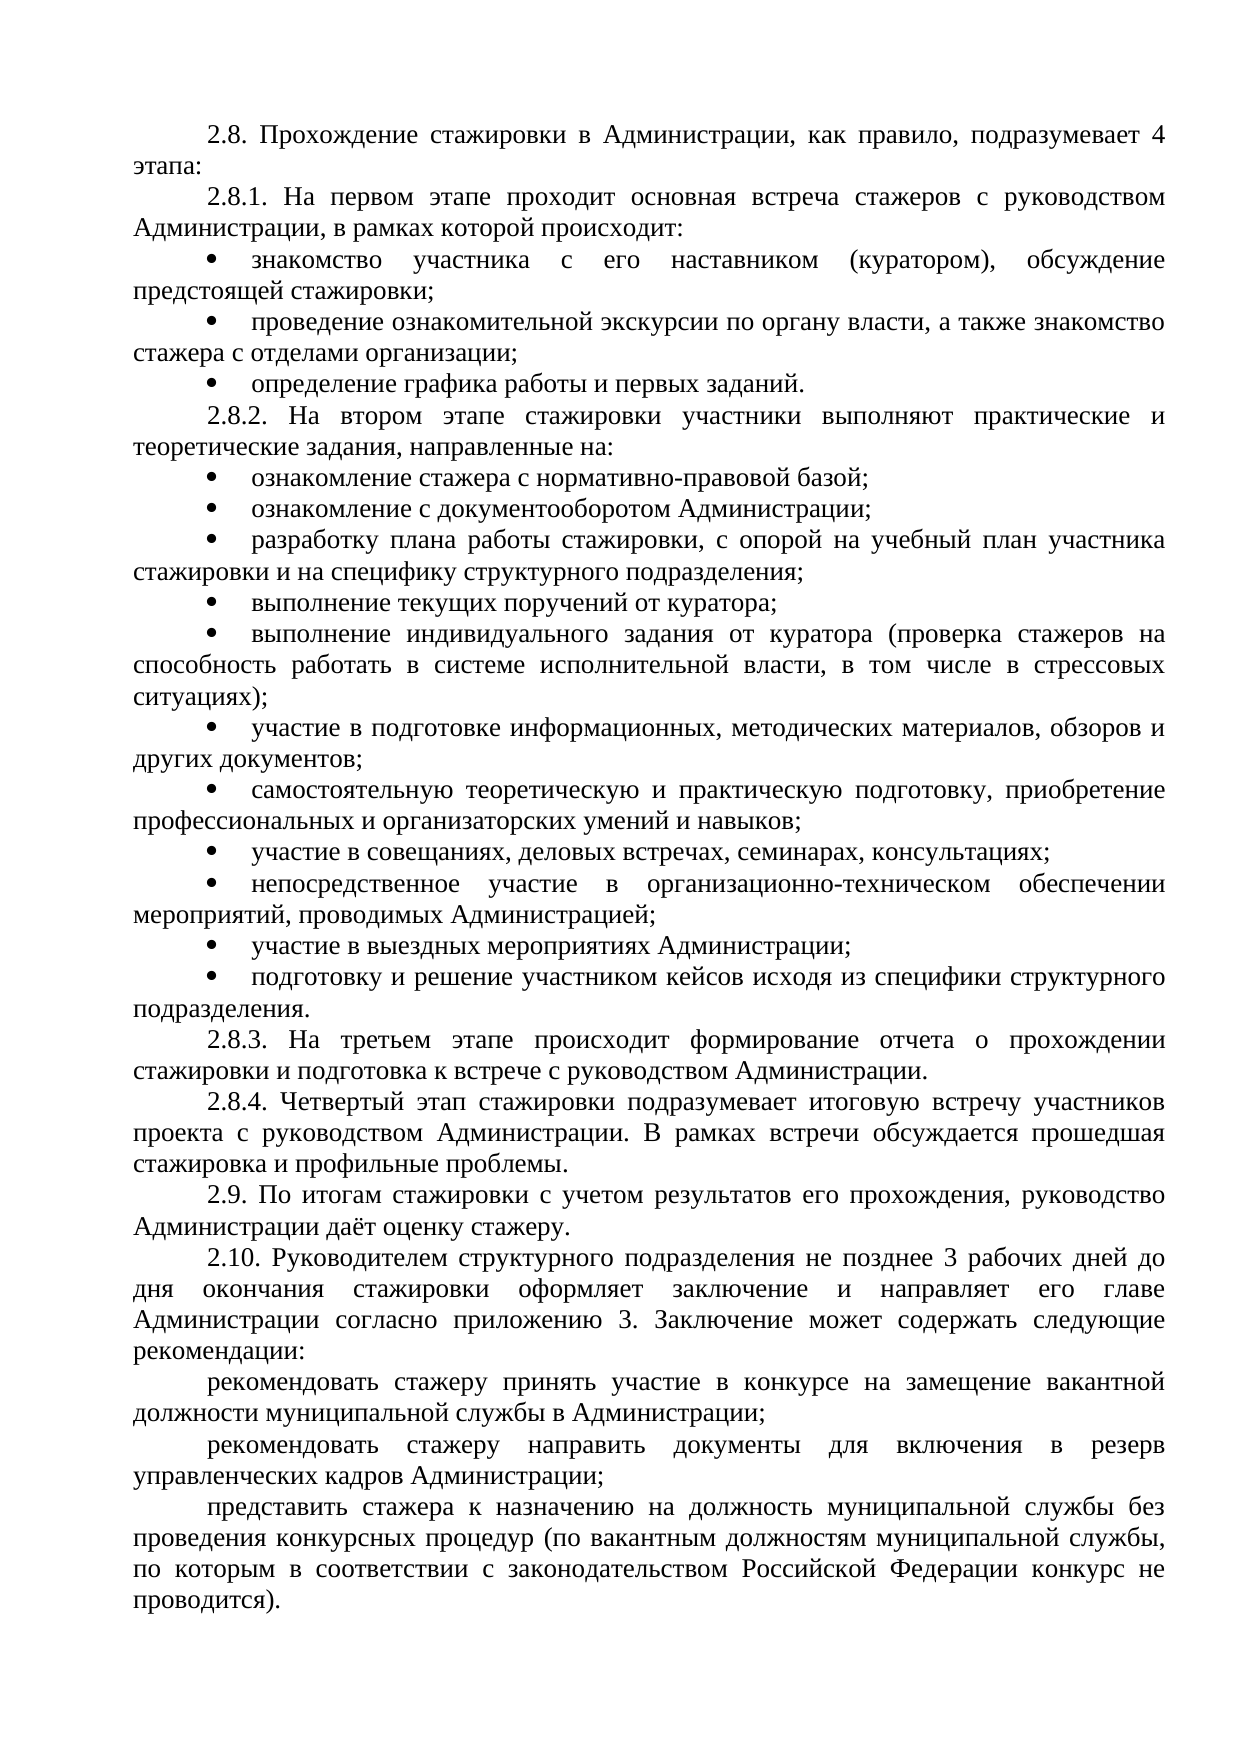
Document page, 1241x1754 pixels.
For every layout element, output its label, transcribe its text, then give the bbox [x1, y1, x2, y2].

list подготовку и решение участником кейсов исходя из специфики структурного подразделения. [133, 960, 1167, 1023]
text 2.9. По итогам стажировки с учетом результатов его прохождения, руководство Администрации даёт оценку стажеру. [133, 1178, 1167, 1241]
list выполнение текущих поручений от куратора; [133, 586, 1167, 617]
text 2.10. Руководителем структурного подразделения не позднее 3 рабочих дней до дня окончания стажировки оформляет заключение и направляет его главе Администрации согласно приложению 3. Заключение может содержать следующие рекомендации: [133, 1241, 1167, 1365]
list участие в совещаниях, деловых встречах, семинарах, консультациях; [133, 836, 1167, 867]
text 2.8. Прохождение стажировки в Администрации, как правило, подразумевает 4 этапа: [133, 118, 1167, 180]
list ознакомление стажера с нормативно-правовой базой; [133, 461, 1167, 492]
text 2.8.4. Четвертый этап стажировки подразумевает итоговую встречу участников проекта с руководством Администрации. В рамках встречи обсуждается прошедшая стажировка и профильные проблемы. [133, 1085, 1167, 1178]
text представить стажера к назначению на должность муниципальной службы без проведения конкурсных процедур (по вакантным должностям муниципальной службы, по которым в соответствии с законодательством Российской Федерации конкурс не проводится). [133, 1490, 1167, 1614]
list проведение ознакомительной экскурсии по органу власти, а также знакомство стажера с отделами организации; [133, 305, 1167, 367]
text рекомендовать стажеру направить документы для включения в резерв управленческих кадров Администрации; [133, 1428, 1167, 1490]
text 2.8.2. На втором этапе стажировки участники выполняют практические и теоретические задания, направленные на: [133, 399, 1167, 461]
list непосредственное участие в организационно-техническом обеспечении мероприятий, проводимых Администрацией; [133, 867, 1167, 929]
list участие в выездных мероприятиях Администрации; [133, 929, 1167, 960]
list разработку плана работы стажировки, с опорой на учебный план участника стажировки и на специфику структурного подразделения; [133, 523, 1167, 586]
list определение графика работы и первых заданий. [133, 367, 1167, 399]
list ознакомление с документооборотом Администрации; [133, 492, 1167, 523]
text рекомендовать стажеру принять участие в конкурсе на замещение вакантной должности муниципальной службы в Администрации; [133, 1365, 1167, 1428]
list участие в подготовке информационных, методических материалов, обзоров и других документов; [133, 711, 1167, 773]
text 2.8.3. На третьем этапе происходит формирование отчета о прохождении стажировки и подготовка к встрече с руководством Администрации. [133, 1023, 1167, 1085]
list знакомство участника с его наставником (куратором), обсуждение предстоящей стажировки; [133, 243, 1167, 305]
list выполнение индивидуального задания от куратора (проверка стажеров на способность работать в системе исполнительной власти, в том числе в стрессовых ситуациях); [133, 617, 1167, 711]
list самостоятельную теоретическую и практическую подготовку, приобретение профессиональных и организаторских умений и навыков; [133, 773, 1167, 836]
text 2.8.1. На первом этапе проходит основная встреча стажеров с руководством Администрации, в рамках которой происходит: [133, 180, 1167, 243]
